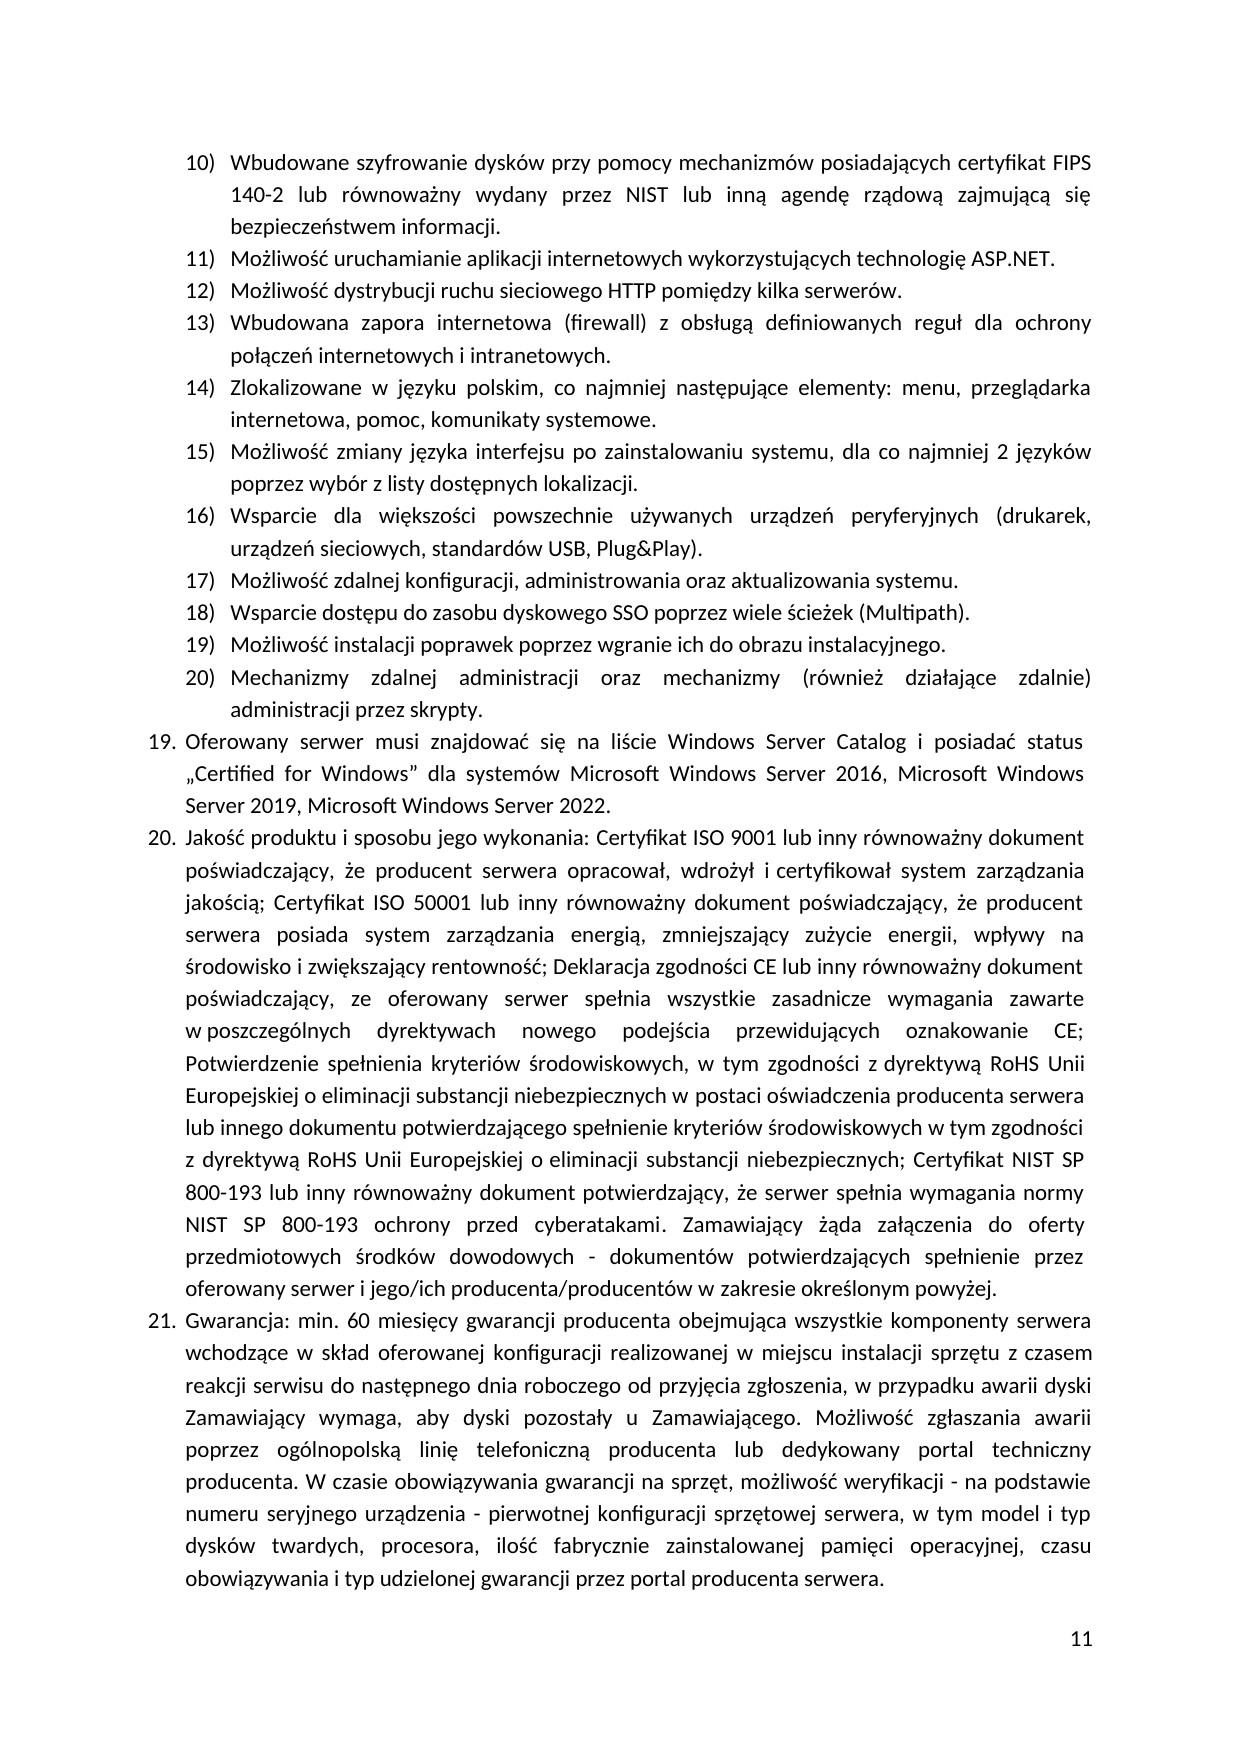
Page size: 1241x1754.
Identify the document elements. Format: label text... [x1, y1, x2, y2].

list Oferowany serwer musi znajdować się na liście Windows Server Catalog i posiadać status „Certified for Windows” dla systemów Microsoft Windows Server 2016, Microsoft Windows Server 2019, Microsoft Windows Server 2022. [148, 727, 1085, 819]
list Możliwość zmiany języka interfejsu po zainstalowaniu systemu, dla co najmniej 2 języków poprzez wybór z listy dostępnych lokalizacji. [185, 437, 1093, 497]
list Możliwość uruchamianie aplikacji internetowych wykorzystujących technologię ASP.NET. [185, 244, 1093, 272]
list Wbudowane szyfrowanie dysków przy pomocy mechanizmów posiadających certyfikat FIPS 140-2 lub równoważny wydany przez NIST lub inną agendę rządową zajmującą się bezpieczeństwem informacji. [185, 148, 1093, 240]
list Mechanizmy zdalnej administracji oraz mechanizmy (również działające zdalnie) administracji przez skrypty. [185, 663, 1093, 723]
list Wsparcie dostępu do zasobu dyskowego SSO poprzez wiele ścieżek (Multipath). [185, 598, 1093, 626]
list Zlokalizowane w języku polskim, co najmniej następujące elementy: menu, przeglądarka internetowa, pomoc, komunikaty systemowe. [185, 373, 1093, 433]
list Gwarancja: min. 60 miesięcy gwarancji producenta obejmująca wszystkie komponenty serwera wchodzące w skład oferowanej konfiguracji realizowanej w miejscu instalacji sprzętu z czasem reakcji serwisu do następnego dnia roboczego od przyjęcia zgłoszenia, w przypadku awarii dyski Zamawiający wymaga, aby dyski pozostały u Zamawiającego. Możliwość zgłaszania awarii poprzez ogólnopolską linię telefoniczną producenta lub dedykowany portal techniczny producenta. W czasie obowiązywania gwarancji na sprzęt, możliwość weryfikacji - na podstawie numeru seryjnego urządzenia - pierwotnej konfiguracji sprzętowej serwera, w tym model i typ dysków twardych, procesora, ilość fabrycznie zainstalowanej pamięci operacyjnej, czasu obowiązywania i typ udzielonej gwarancji przez portal producenta serwera. [148, 1306, 1093, 1592]
list Możliwość zdalnej konfiguracji, administrowania oraz aktualizowania systemu. [185, 566, 1093, 594]
list Możliwość dystrybucji ruchu sieciowego HTTP pomiędzy kilka serwerów. [185, 276, 1093, 304]
list Wbudowana zapora internetowa (firewall) z obsługą definiowanych reguł dla ochrony połączeń internetowych i intranetowych. [185, 308, 1093, 369]
list Możliwość instalacji poprawek poprzez wgranie ich do obrazu instalacyjnego. [185, 630, 1093, 658]
list Wsparcie dla większości powszechnie używanych urządzeń peryferyjnych (drukarek, urządzeń sieciowych, standardów USB, Plug&Play). [185, 502, 1093, 562]
list Jakość produktu i sposobu jego wykonania: Certyfikat ISO 9001 lub inny równoważny dokument poświadczający, że producent serwera opracował, wdrożył i certyfikował system zarządzania jakością; Certyfikat ISO 50001 lub inny równoważny dokument poświadczający, że producent serwera posiada system zarządzania energią, zmniejszający zużycie energii, wpływy na środowisko i zwiększający rentowność; Deklaracja zgodności CE lub inny równoważny dokument poświadczający, ze oferowany serwer spełnia wszystkie zasadnicze wymagania zawarte w poszczególnych dyrektywach nowego podejścia przewidujących oznakowanie CE; Potwierdzenie spełnienia kryteriów środowiskowych, w tym zgodności z dyrektywą RoHS Unii Europejskiej o eliminacji substancji niebezpiecznych w postaci oświadczenia producenta serwera lub innego dokumentu potwierdzającego spełnienie kryteriów środowiskowych w tym zgodności z dyrektywą RoHS Unii Europejskiej o eliminacji substancji niebezpiecznych; Certyfikat NIST SP 800-193 lub inny równoważny dokument potwierdzający, że serwer spełnia wymagania normy NIST SP 800-193 ochrony przed cyberatakami. Zamawiający żąda załączenia do oferty przedmiotowych środków dowodowych - dokumentów potwierdzających spełnienie przez oferowany serwer i jego/ich producenta/producentów w zakresie określonym powyżej. [148, 823, 1085, 1302]
